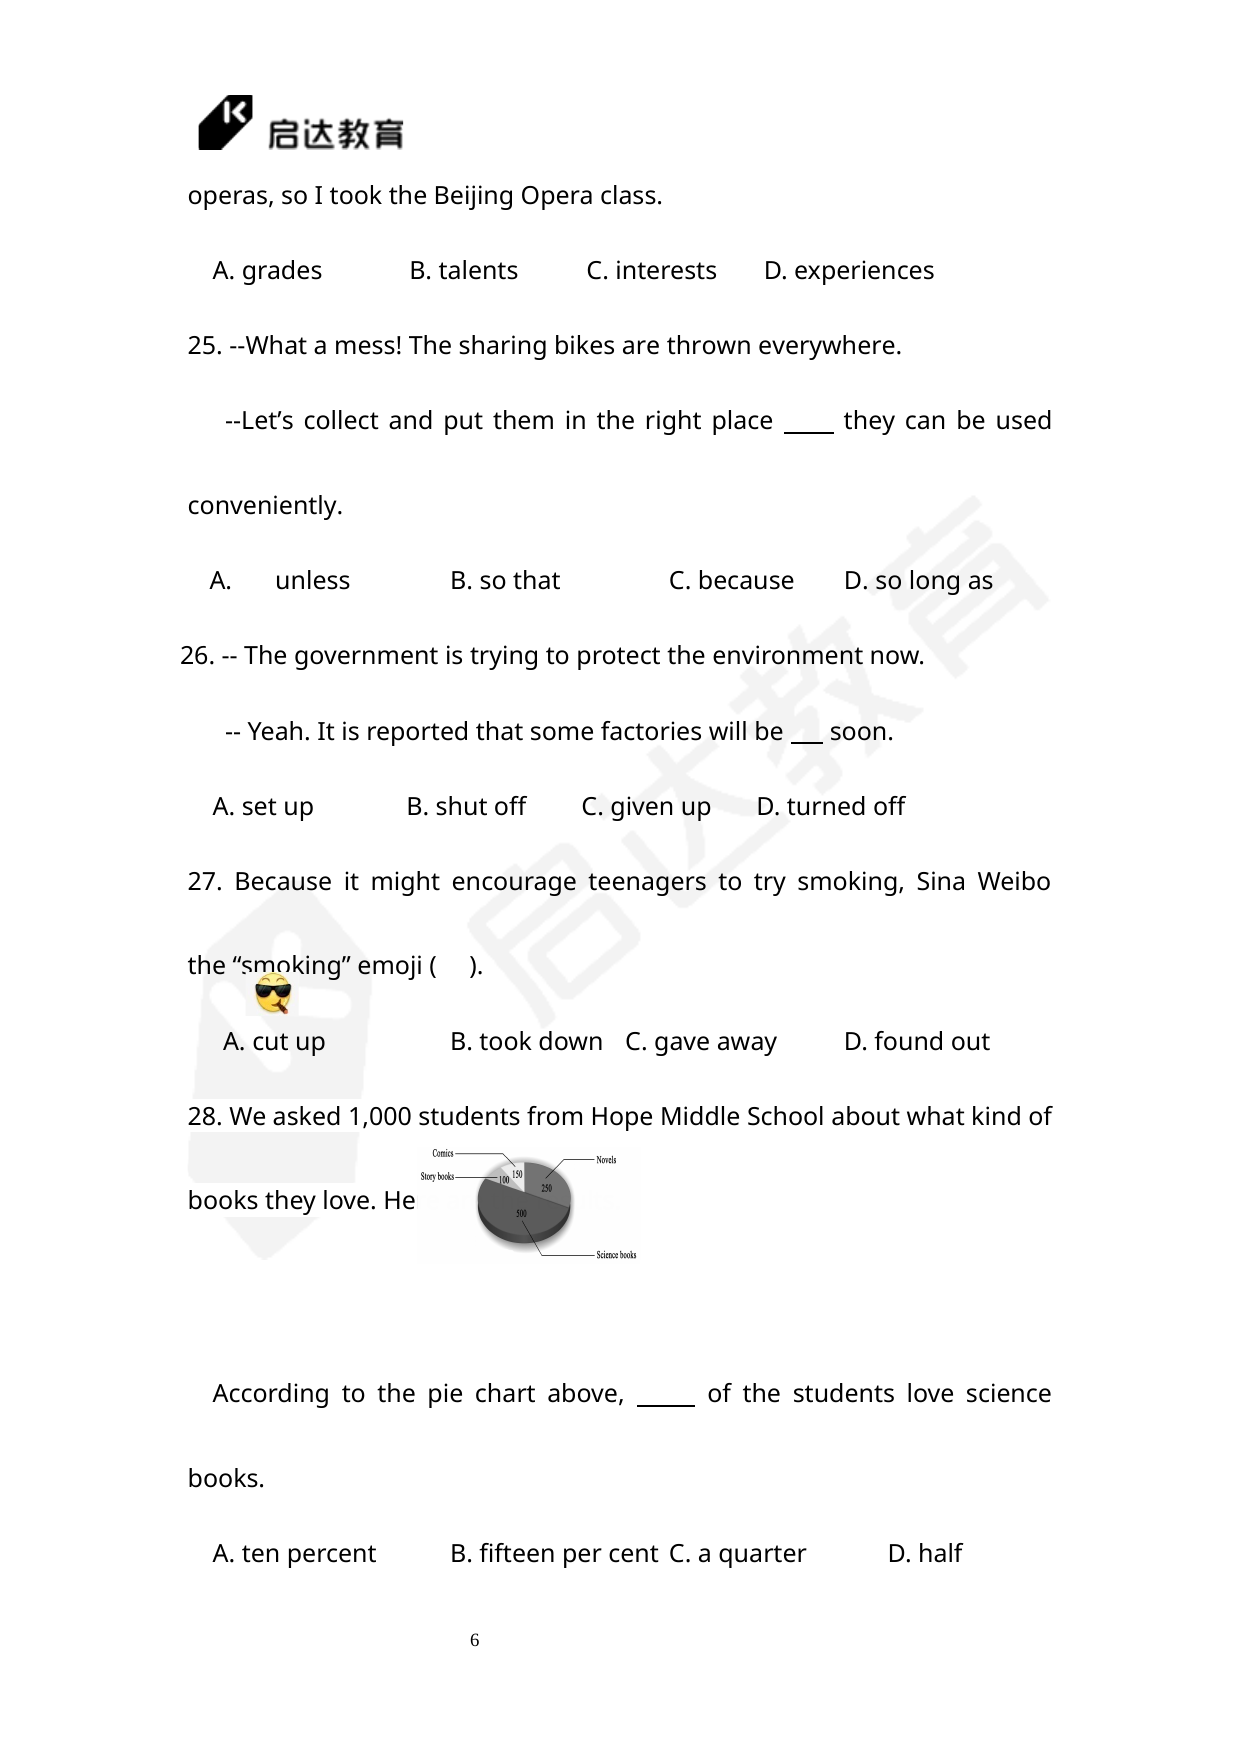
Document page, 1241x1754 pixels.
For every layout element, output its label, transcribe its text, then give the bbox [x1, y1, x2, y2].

text A. grades B. talents C. interests D. experiences [187, 237, 1053, 302]
text A. unless B. so that C. because D. so long as [187, 547, 1053, 612]
text --Let’s collect and put them in the right place they can be used conveniently. [187, 388, 1053, 537]
text 28. We asked 1,000 students from Hope Middle School about what kind of books they love. Here are the results. [187, 1083, 1053, 1232]
text 26. -- The government is trying to protect the environment now. [180, 622, 1053, 687]
text 25. --What a mess! The sharing bikes are thrown everywhere. [187, 312, 1053, 377]
text -- Fantastic. We can choose the courses according to our . I love operas, so I took the Beijing Opera class. [187, 162, 1053, 227]
text -- Yeah. It is reported that some factories will be soon. [187, 698, 1053, 763]
text A. cut up B. took down C. gave away D. found out [223, 1008, 1053, 1073]
picture [417, 1147, 641, 1264]
picture [245, 972, 299, 1016]
picture [198, 95, 404, 150]
text A. set up B. shut off C. given up D. turned off [187, 773, 1053, 838]
text 27. Because it might encourage teenagers to try smoking, Sina Weibo the “smoking” emoji ( ). [187, 848, 1053, 998]
text According to the pie chart above, of the students love science books. [187, 1361, 1053, 1510]
text A. ten percent B. fifteen per cent C. a quarter D. half [187, 1520, 1053, 1585]
